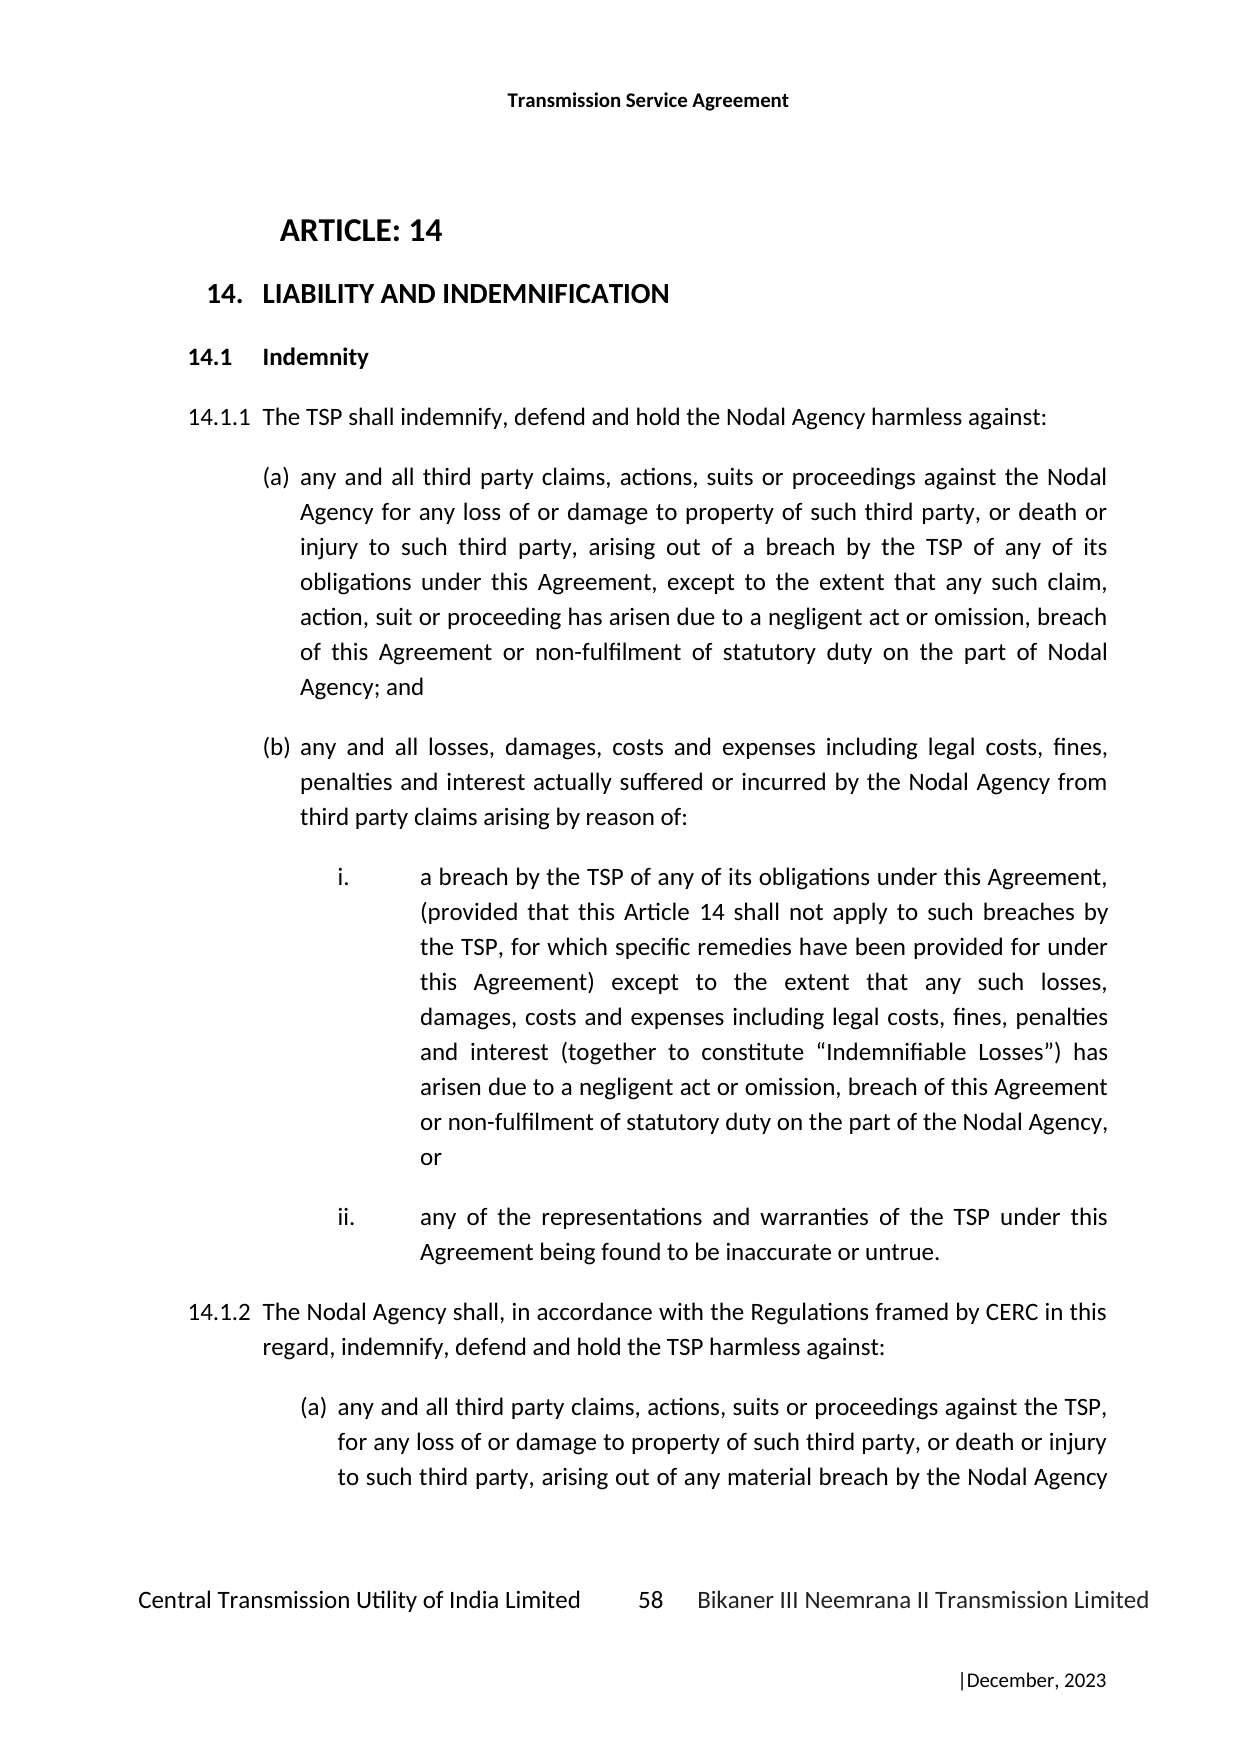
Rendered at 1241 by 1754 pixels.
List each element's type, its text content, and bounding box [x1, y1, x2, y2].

subtitle Indemnity [187, 341, 1109, 372]
subtitle 14.1.2 The Nodal Agency shall, in accordance with the Regulations framed by CERC in this regard, indemnify, defend and hold the TSP harmless against: [187, 1296, 1109, 1362]
list LIABILITY AND INDEMNIFICATION [206, 275, 1109, 311]
subtitle any and all third party claims, actions, suits or proceedings against the Nodal Agency for any loss of or damage to property of such third party, or death or injury to such third party, arising out of a breach by the TSP of any of its obligations under this Agreement, except to the extent that any such claim, action, suit or proceeding has arisen due to a negligent act or omission, breach of this Agreement or non-fulfilment of statutory duty on the part of Nodal Agency; and [262, 461, 1109, 702]
subtitle a breach by the TSP of any of its obligations under this Agreement, (provided that this Article 14 shall not apply to such breaches by the TSP, for which specific remedies have been provided for under this Agreement) except to the extent that any such losses, damages, costs and expenses including legal costs, fines, penalties and interest (together to constitute “Indemnifiable Losses”) has arisen due to a negligent act or omission, breach of this Agreement or non-fulfilment of statutory duty on the part of the Nodal Agency, or [337, 861, 1109, 1172]
subtitle 14.1.1 The TSP shall indemnify, defend and hold the Nodal Agency harmless against: [187, 401, 1109, 432]
subtitle any of the representations and warranties of the TSP under this Agreement being found to be inaccurate or untrue. [337, 1201, 1109, 1267]
text ARTICLE: 14 [262, 209, 1109, 250]
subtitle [300, 1391, 1109, 1492]
subtitle any and all losses, damages, costs and expenses including legal costs, fines, penalties and interest actually suffered or incurred by the Nodal Agency from third party claims arising by reason of: [262, 731, 1109, 832]
